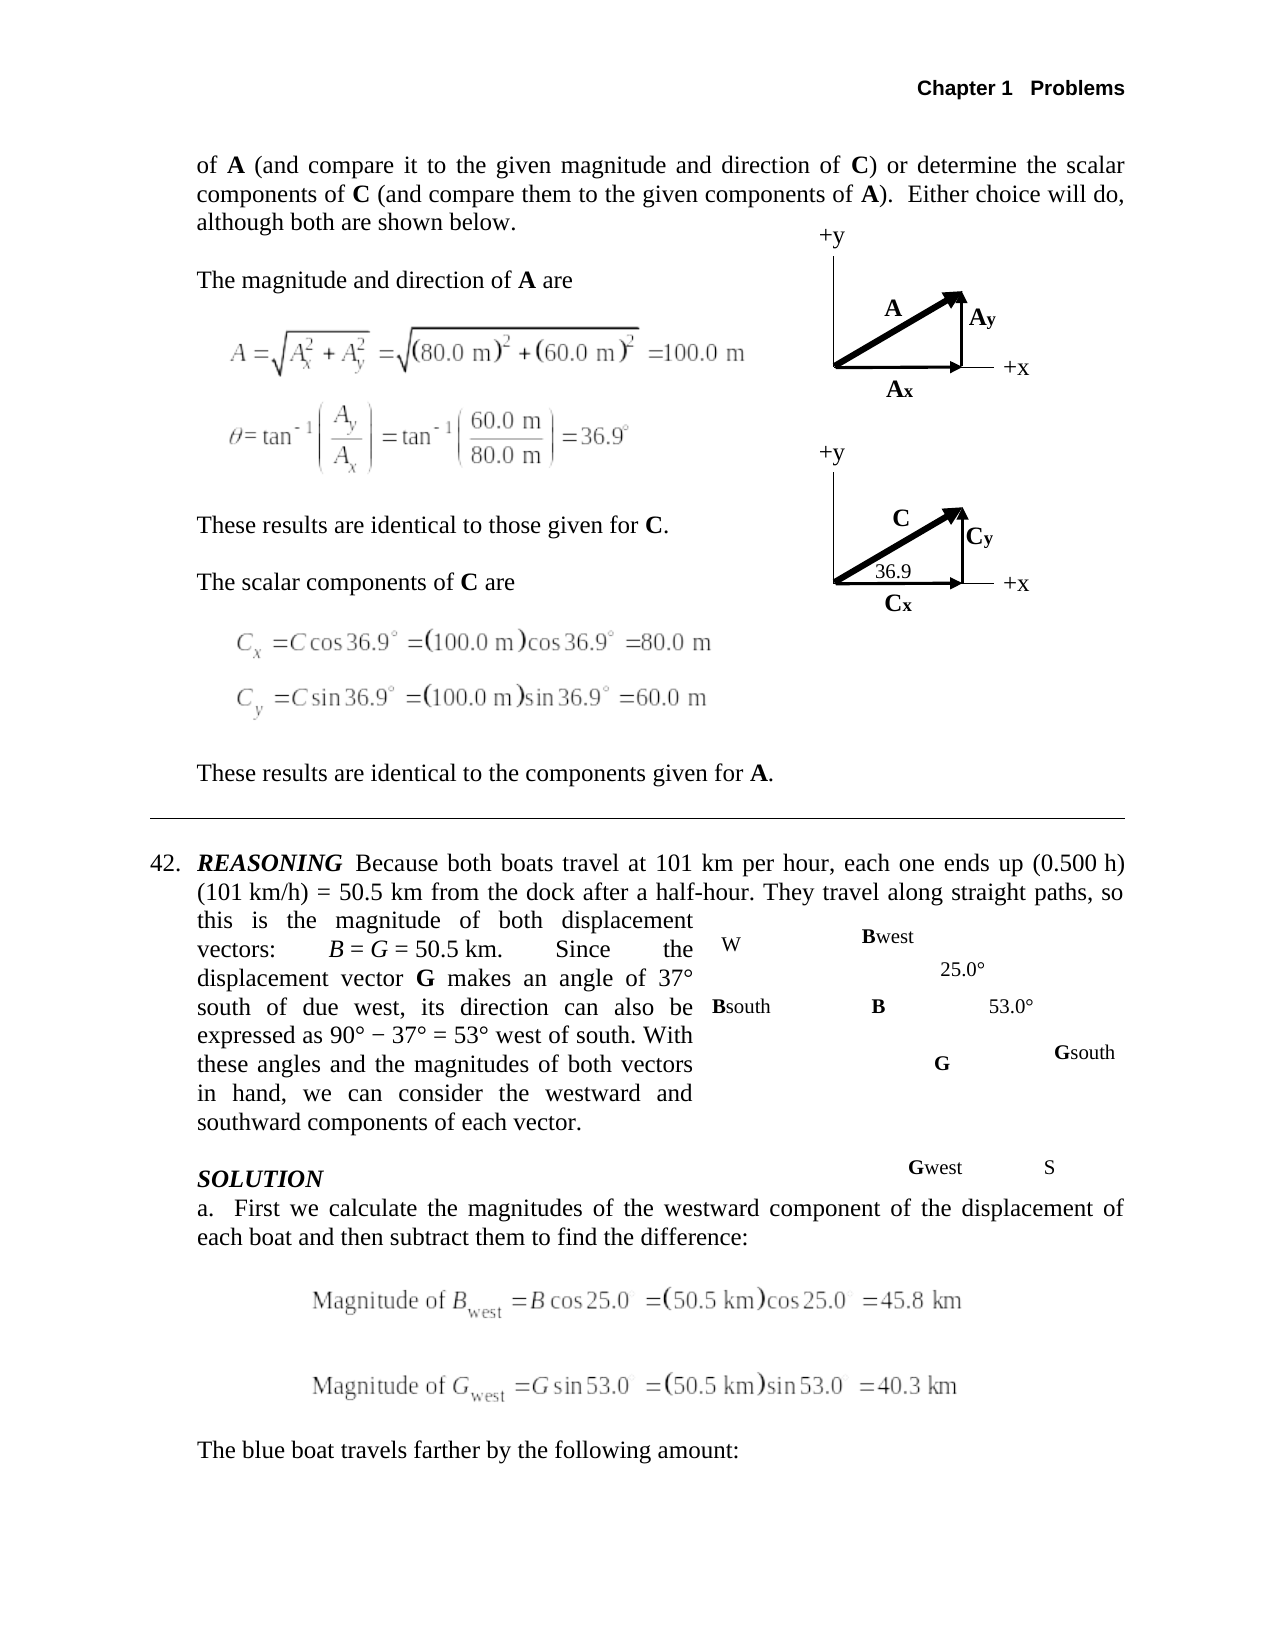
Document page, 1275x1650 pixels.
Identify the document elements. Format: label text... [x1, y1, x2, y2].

text The scalar components of C are [150, 567, 1125, 596]
text These results are identical to the components given for A. [150, 758, 1125, 787]
list The blue boat travels farther by the following amount: [150, 1435, 1125, 1464]
list 42. REASONING Because both boats travel at 101 km per hour, each one ends up (0.500 h)(101 km/h) = 50.5 km from the dock after a half-hour. They travel along straight paths, so this is the magnitude of both displacement vectors: B = G = 50.5 km. Since the displacement vector G makes an angle of 37° south of due west, its direction can also be expressed as 90° − 37° = 53° west of south. With these angles and the magnitudes of both vectors in hand, we can consider the westward and southward components of each vector. [150, 848, 1125, 1135]
text The magnitude and direction of A are [150, 265, 1125, 294]
list SOLUTION [150, 1135, 1125, 1193]
text These results are identical to those given for C. [196, 510, 1125, 538]
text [150, 150, 1125, 236]
list a. First we calculate the magnitudes of the westward component of the displacement of each boat and then subtract them to find the difference: [197, 1193, 1125, 1250]
